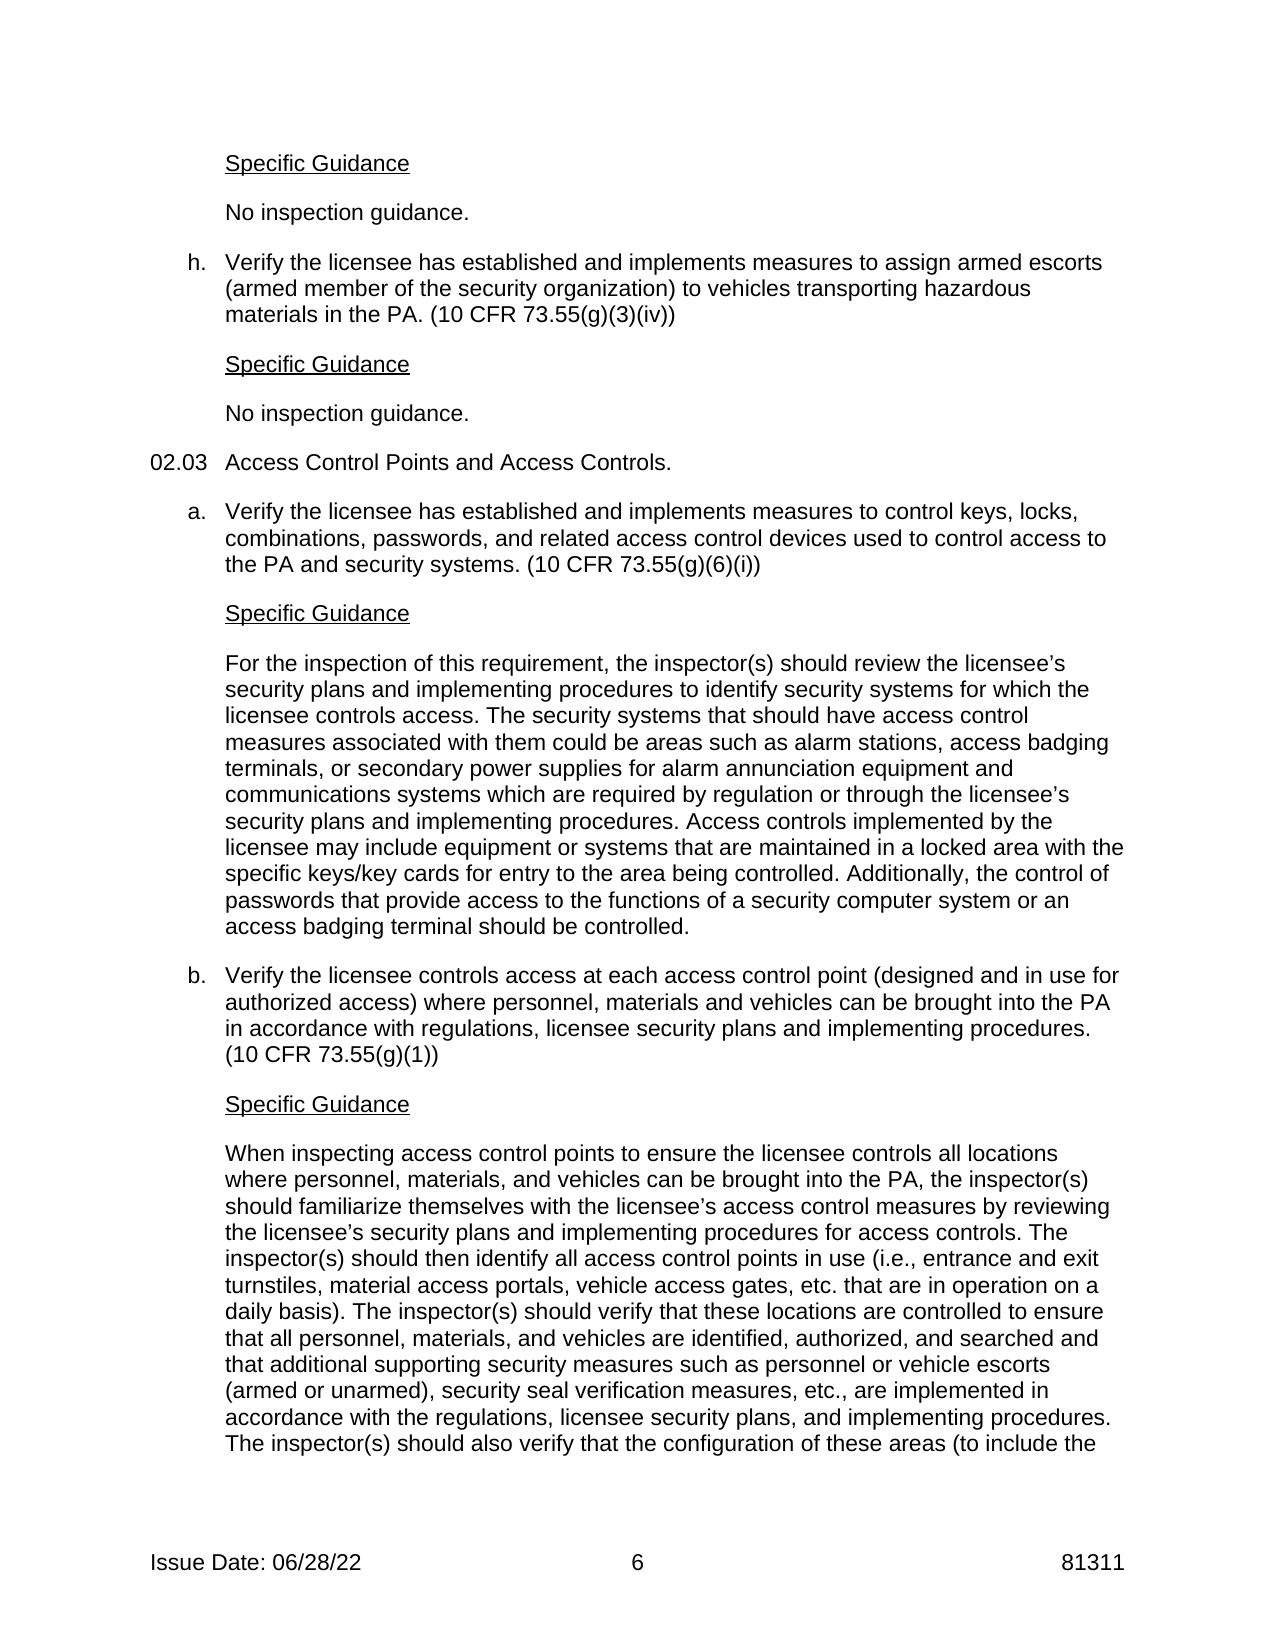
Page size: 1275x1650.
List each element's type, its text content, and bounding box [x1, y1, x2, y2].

text No inspection guidance. [225, 199, 1125, 226]
list Verify the licensee has established and implements measures to assign armed escorts (armed member of the security organization) to vehicles transporting hazardous materials in the PA. (10 CFR 73.55(g)(3)(iv)) [187, 248, 1125, 328]
subtitle 02.03 Access Control Points and Access Controls. [150, 449, 1125, 475]
text Specific Guidance [225, 1091, 1125, 1117]
list Verify the licensee has established and implements measures to control keys, locks, combinations, passwords, and related access control devices used to control access to the PA and security systems. (10 CFR 73.55(g)(6)(i)) [187, 498, 1125, 577]
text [225, 1140, 1125, 1456]
text No inspection guidance. [225, 400, 1125, 426]
text For the inspection of this requirement, the inspector(s) should review the licensee’s security plans and implementing procedures to identify security systems for which the licensee controls access. The security systems that should have access control measures associated with them could be areas such as alarm stations, access badging terminals, or secondary power supplies for alarm annunciation equipment and communications systems which are required by regulation or through the licensee’s security plans and implementing procedures. Access controls implemented by the licensee may include equipment or systems that are maintained in a locked area with the specific keys/key cards for entry to the area being controlled. Additionally, the control of passwords that provide access to the functions of a security computer system or an access badging terminal should be controlled. [225, 649, 1125, 939]
text Specific Guidance [225, 150, 1125, 176]
list Verify the licensee controls access at each access control point (designed and in use for authorized access) where personnel, materials and vehicles can be brought into the PA in accordance with regulations, licensee security plans and implementing procedures. (10 CFR 73.55(g)(1)) [187, 962, 1125, 1068]
text Specific Guidance [225, 600, 1125, 627]
text Specific Guidance [225, 351, 1125, 377]
